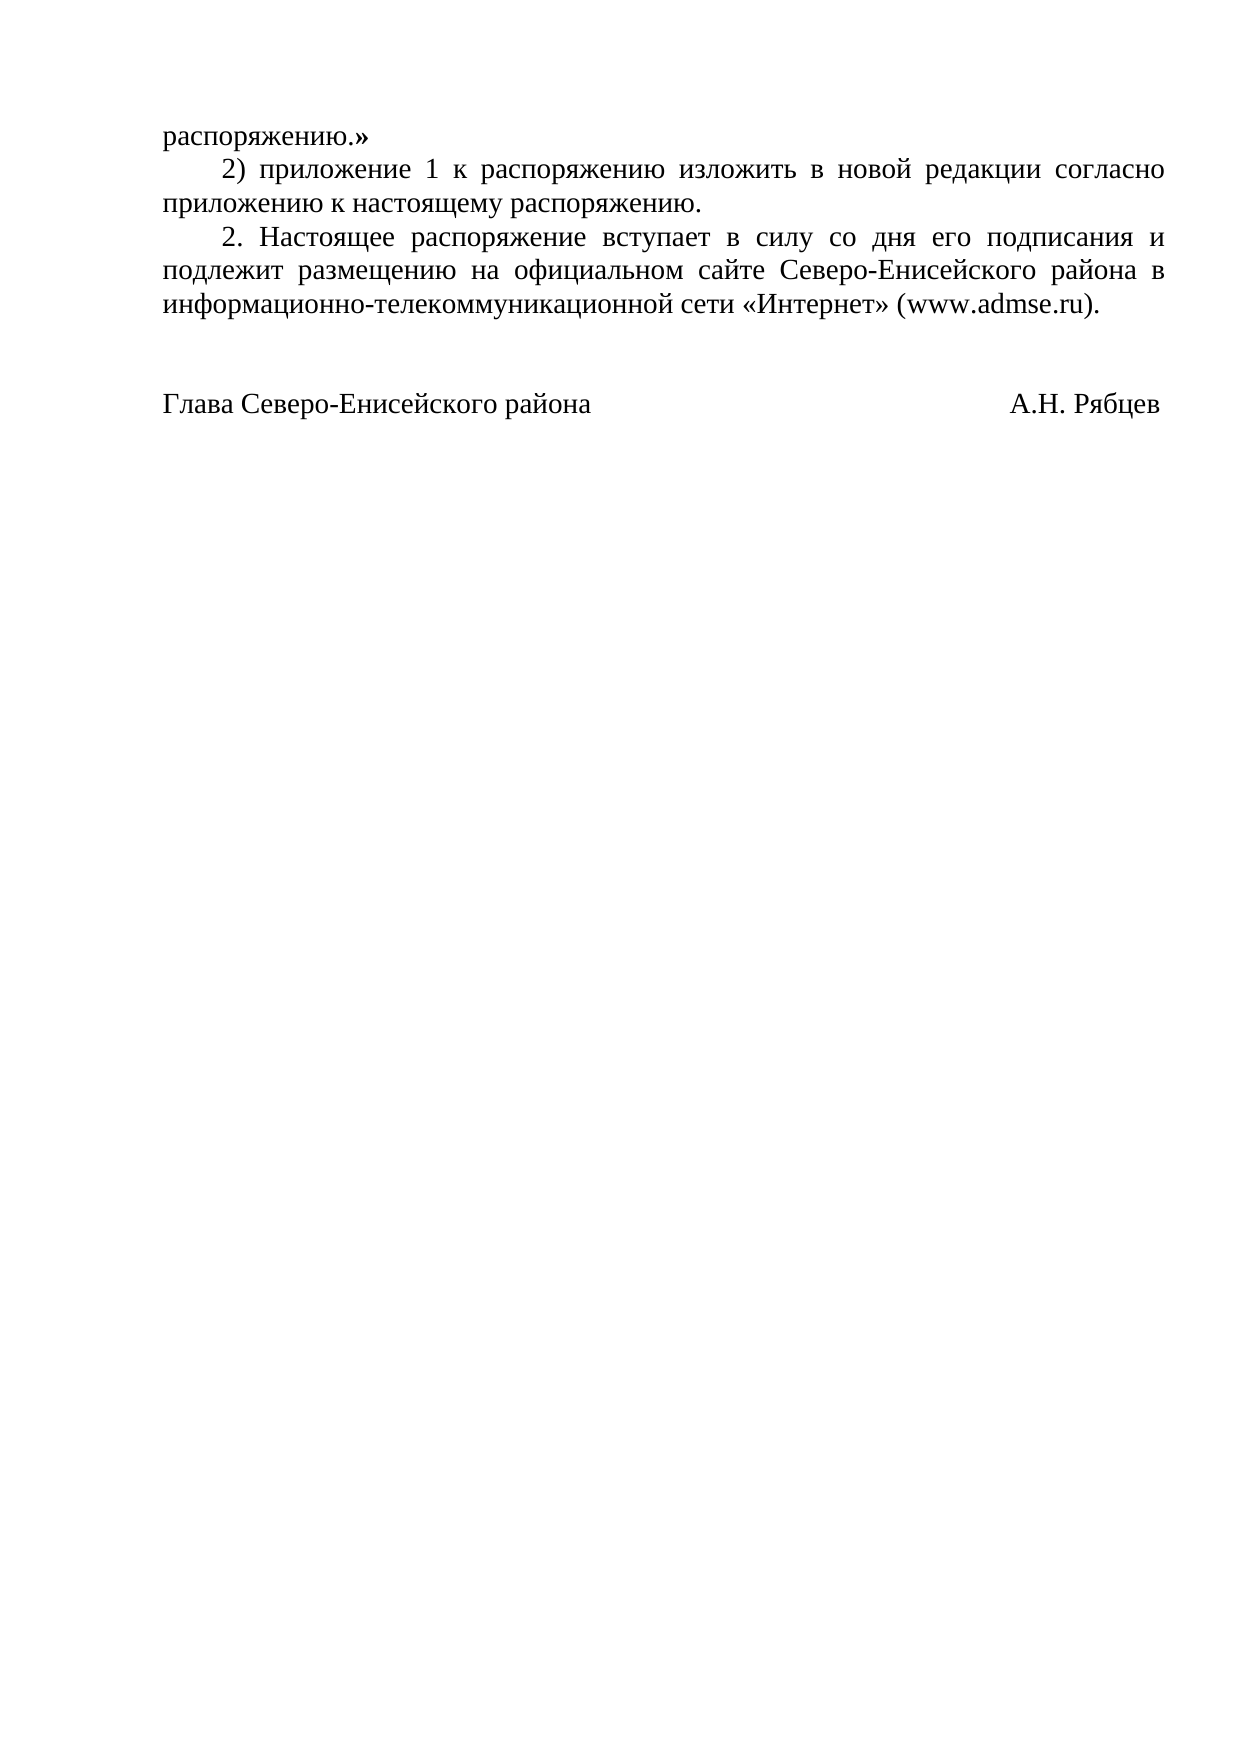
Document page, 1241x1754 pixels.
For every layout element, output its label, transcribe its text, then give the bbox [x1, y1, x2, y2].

text 2. Настоящее распоряжение вступает в силу со дня его подписания и подлежит размещению на официальном сайте Северо-Енисейского района в информационно-телекоммуникационной сети «Интернет» (www.admse.ru). [162, 219, 1166, 319]
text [162, 118, 1166, 152]
text 2) приложение 1 к распоряжению изложить в новой редакции согласно приложению к настоящему распоряжению. [162, 152, 1166, 219]
text Глава Северо-Енисейского района А.Н. Рябцев [162, 386, 1166, 420]
